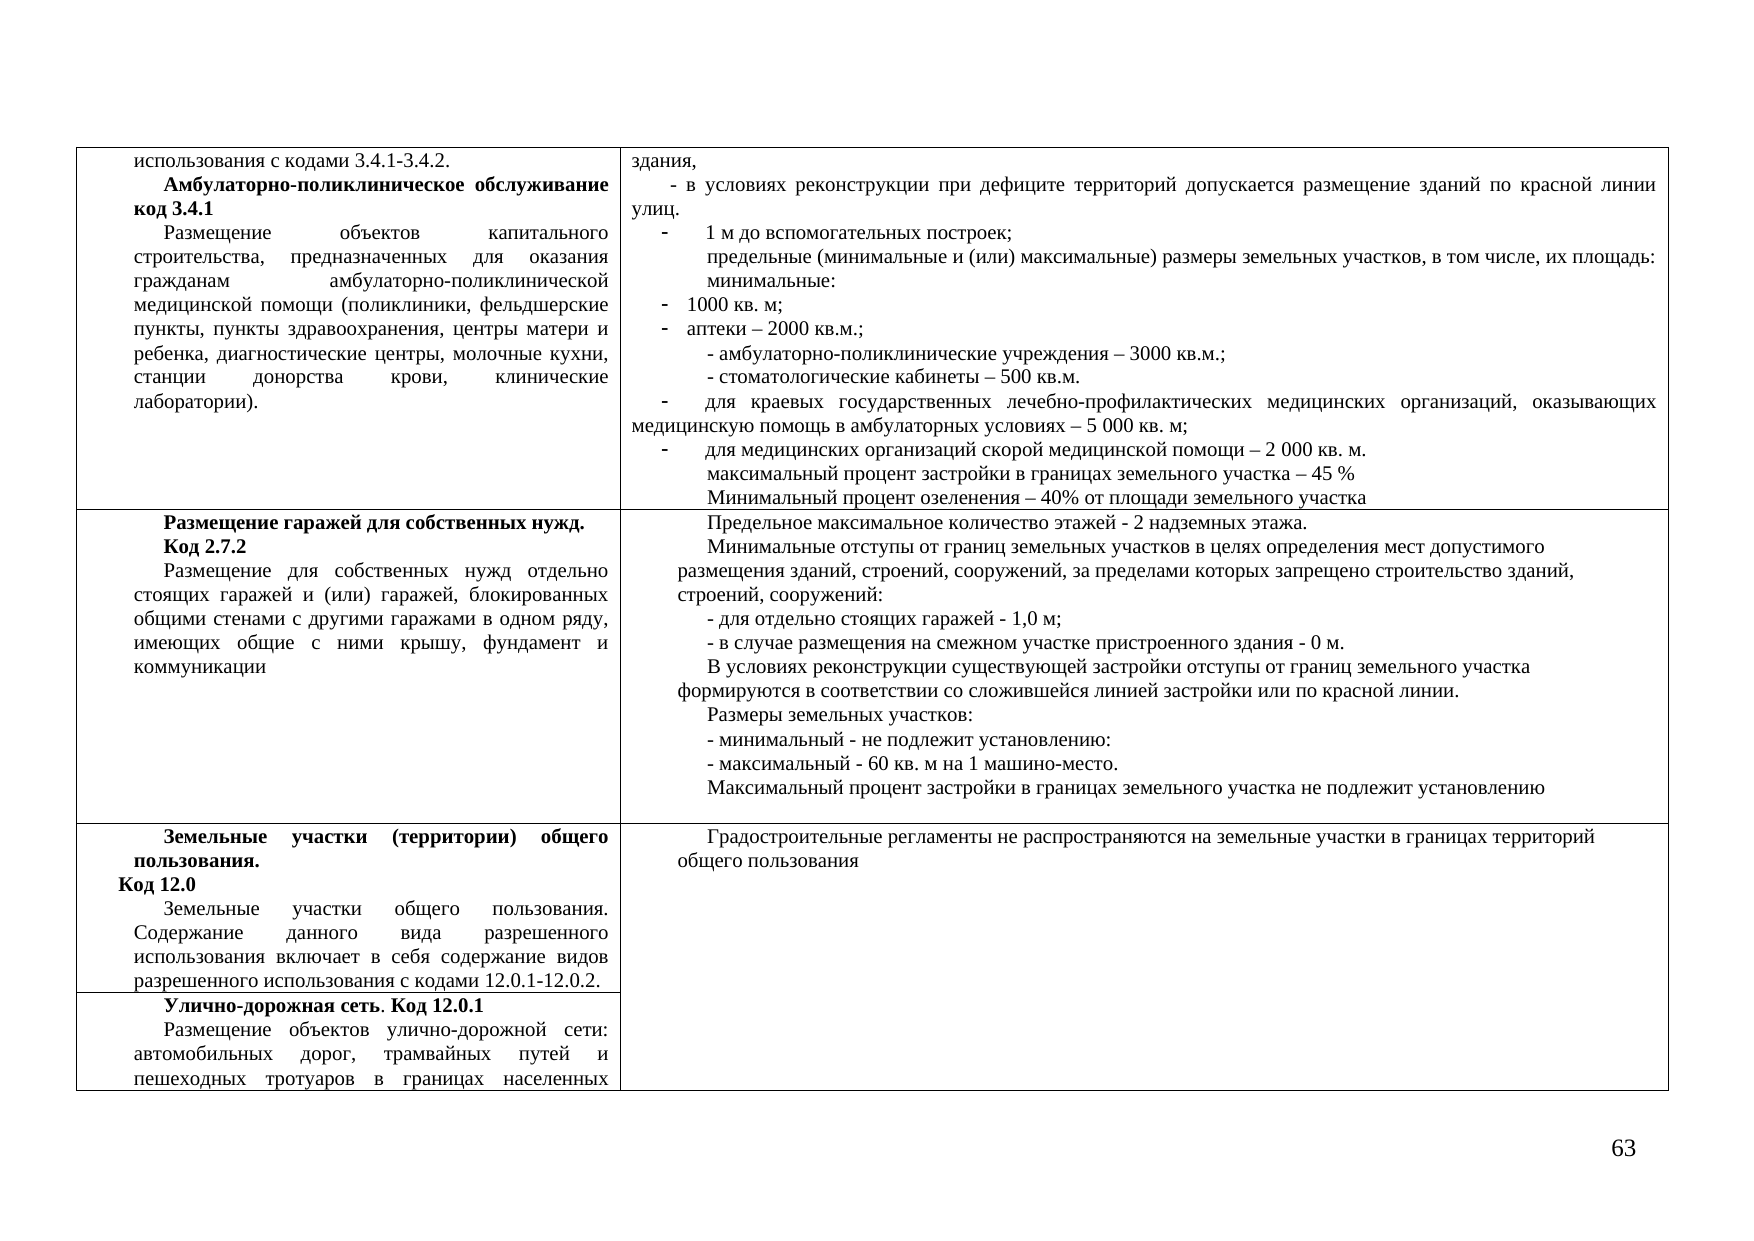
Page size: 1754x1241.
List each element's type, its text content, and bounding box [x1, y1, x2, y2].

table_cell Земельные участки (территории) общего пользования. Код 12.0 Земельные участки общего пользования. Содержание данного вида разрешенного использования включает в себя содержание видов разрешенного использования с кодами 12.0.1-12.0.2. [77, 824, 620, 992]
table_cell Предельное максимальное количество этажей - 2 надземных этажа. Минимальные отступы от границ земельных участков в целях определения мест допустимого размещения зданий, строений, сооружений, за пределами которых запрещено строительство зданий, строений, сооружений: - для отдельно стоящих гаражей - 1,0 м; - в случае размещения на смежном участке пристроенного здания - 0 м. В условиях реконструкции существующей застройки отступы от границ земельного участка формируются в соответствии со сложившейся линией застройки или по красной линии. Размеры земельных участков: - минимальный - не подлежит установлению: - максимальный - 60 кв. м на 1 машино-место. Максимальный процент застройки в границах земельного участка не подлежит установлению [621, 510, 1668, 823]
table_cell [621, 148, 1668, 509]
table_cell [77, 148, 620, 509]
table_cell Градостроительные регламенты не распространяются на земельные участки в границах территорий общего пользования [621, 824, 1668, 1089]
table_cell Размещение гаражей для собственных нужд. Код 2.7.2 Размещение для собственных нужд отдельно стоящих гаражей и (или) гаражей, блокированных общими стенами с другими гаражами в одном ряду, имеющих общие с ними крышу, фундамент и коммуникации [77, 510, 620, 823]
